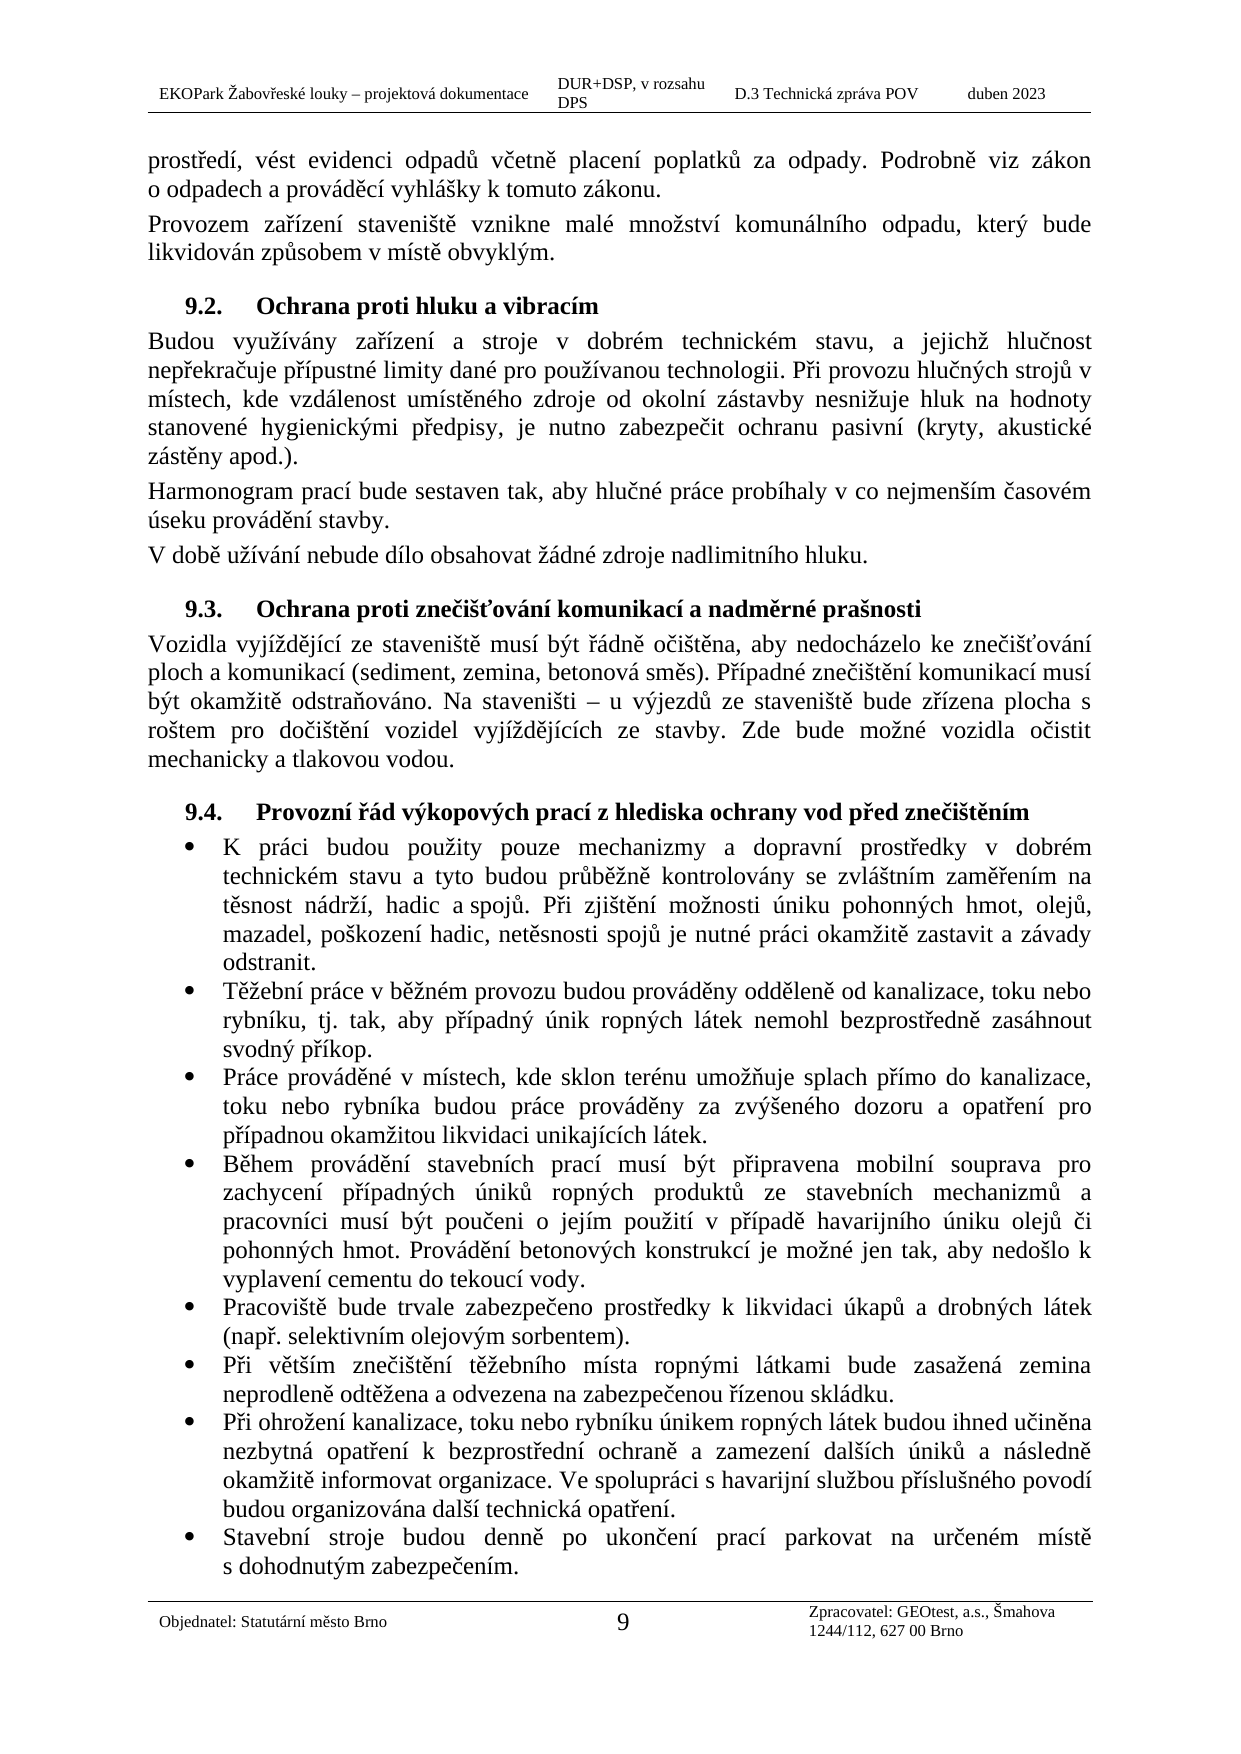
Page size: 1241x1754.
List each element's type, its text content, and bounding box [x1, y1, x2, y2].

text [148, 145, 1092, 202]
text Provozem zařízení staveniště vznikne malé množství komunálního odpadu, který bude likvidován způsobem v místě obvyklým. [148, 209, 1092, 266]
text Harmonogram prací bude sestaven tak, aby hlučné práce probíhaly v co nejmenším časovém úseku provádění stavby. [148, 476, 1092, 534]
text Budou využívány zařízení a stroje v dobrém technickém stavu, a jejichž hlučnost nepřekračuje přípustné limity dané pro používanou technologii. Při provozu hlučných strojů v místech, kde vzdálenost umístěného zdroje od okolní zástavby nesnižuje hluk na hodnoty stanovené hygienickými předpisy, je nutno zabezpečit ochranu pasivní (kryty, akustické zástěny apod.). [148, 326, 1092, 470]
list Těžební práce v běžném provozu budou prováděny odděleně od kanalizace, toku nebo rybníku, tj. tak, aby případný únik ropných látek nemohl bezprostředně zasáhnout svodný příkop. [185, 976, 1092, 1062]
list Při ohrožení kanalizace, toku nebo rybníku únikem ropných látek budou ihned učiněna nezbytná opatření k bezprostřední ochraně a zamezení dalších úniků a následně okamžitě informovat organizace. Ve spolupráci s havarijní službou příslušného povodí budou organizována další technická opatření. [185, 1407, 1092, 1522]
list K práci budou použity pouze mechanizmy a dopravní prostředky v dobrém technickém stavu a tyto budou průběžně kontrolovány se zvláštním zaměřením na těsnost nádrží, hadic a spojů. Při zjištění možnosti úniku pohonných hmot, olejů, mazadel, poškození hadic, netěsnosti spojů je nutné práci okamžitě zastavit a závady odstranit. [185, 832, 1092, 976]
subtitle Ochrana proti hluku a vibracím [185, 291, 1092, 320]
list Během provádění stavebních prací musí být připravena mobilní souprava pro zachycení případných úniků ropných produktů ze stavebních mechanizmů a pracovníci musí být poučeni o jejím použití v případě havarijního úniku olejů či pohonných hmot. Provádění betonových konstrukcí je možné jen tak, aby nedošlo k vyplavení cementu do tekoucí vody. [185, 1149, 1092, 1292]
list Práce prováděné v místech, kde sklon terénu umožňuje splach přímo do kanalizace, toku nebo rybníka budou práce prováděny za zvýšeného dozoru a opatření pro případnou okamžitou likvidaci unikajících látek. [185, 1062, 1092, 1149]
list Stavební stroje budou denně po ukončení prací parkovat na určeném místě s dohodnutým zabezpečením. [185, 1522, 1092, 1580]
list Při větším znečištění těžebního místa ropnými látkami bude zasažená zemina neprodleně odtěžena a odvezena na zabezpečenou řízenou skládku. [185, 1350, 1092, 1407]
list Pracoviště bude trvale zabezpečeno prostředky k likvidaci úkapů a drobných látek (např. selektivním olejovým sorbentem). [185, 1292, 1092, 1350]
text V době užívání nebude dílo obsahovat žádné zdroje nadlimitního hluku. [148, 540, 1092, 569]
subtitle Provozní řád výkopových prací z hlediska ochrany vod před znečištěním [185, 797, 1092, 826]
subtitle Ochrana proti znečišťování komunikací a nadměrné prašnosti [185, 594, 1092, 622]
text Vozidla vyjíždějící ze staveniště musí být řádně očištěna, aby nedocházelo ke znečišťování ploch a komunikací (sediment, zemina, betonová směs). Případné znečištění komunikací musí být okamžitě odstraňováno. Na staveništi – u výjezdů ze staveniště bude zřízena plocha s roštem pro dočištění vozidel vyjíždějících ze stavby. Zde bude možné vozidla očistit mechanicky a tlakovou vodou. [148, 629, 1092, 772]
